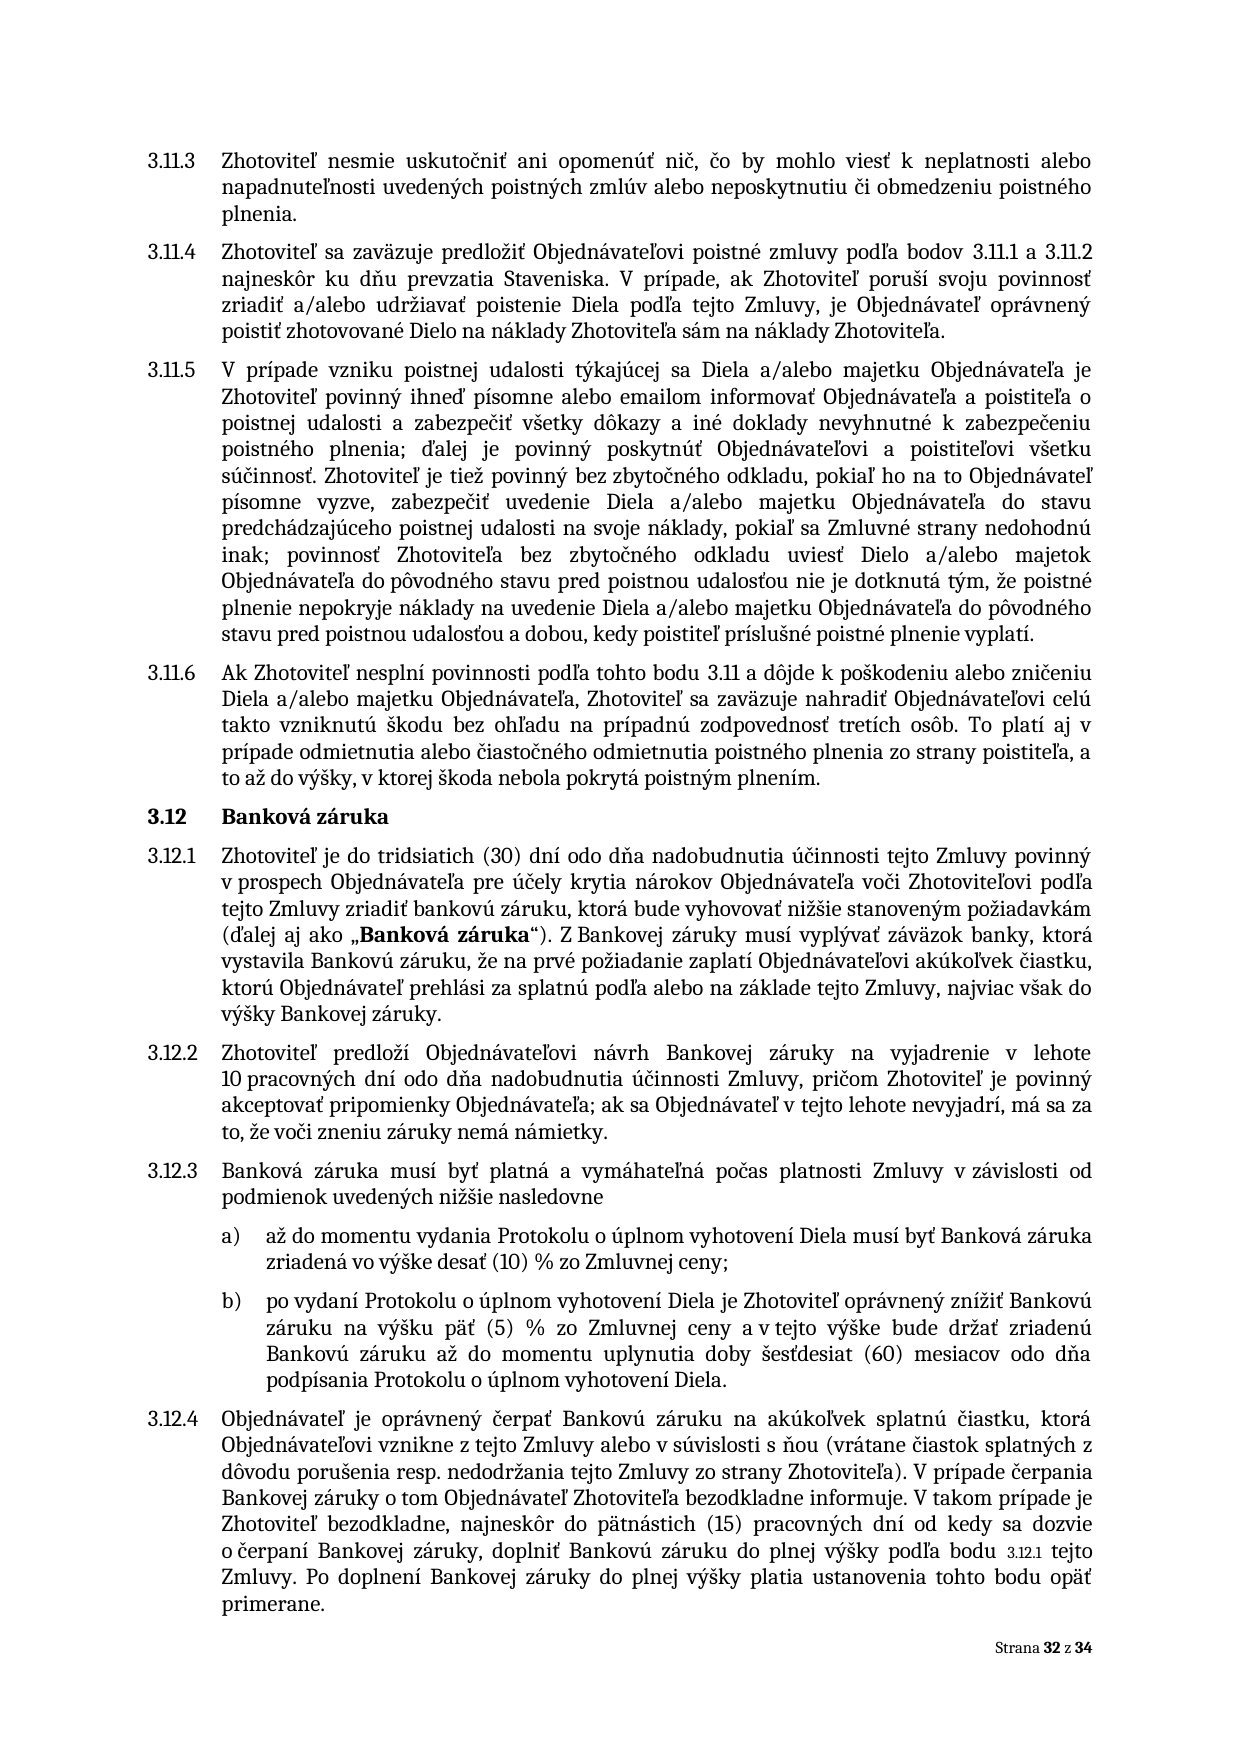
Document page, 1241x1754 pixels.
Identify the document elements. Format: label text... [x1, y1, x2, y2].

list Objednávateľ je oprávnený čerpať Bankovú záruku na akúkoľvek splatnú čiastku, ktorá Objednávateľovi vznikne z tejto Zmluvy alebo v súvislosti s ňou (vrátane čiastok splatných z dôvodu porušenia resp. nedodržania tejto Zmluvy zo strany Zhotoviteľa). V prípade čerpania Bankovej záruky o tom Objednávateľ Zhotoviteľa bezodkladne informuje. V takom prípade je Zhotoviteľ bezodkladne, najneskôr do pätnástich (15) pracovných dní od kedy sa dozvie o čerpaní Bankovej záruky, doplniť Bankovú záruku do plnej výšky podľa bodu 3.12.1 tejto Zmluvy. Po doplnení Bankovej záruky do plnej výšky platia ustanovenia tohto bodu opäť primerane. [148, 1406, 1093, 1617]
list Zhotoviteľ predloží Objednávateľovi návrh Bankovej záruky na vyjadrenie v lehote 10 pracovných dní odo dňa nadobudnutia účinnosti Zmluvy, pričom Zhotoviteľ je povinný akceptovať pripomienky Objednávateľa; ak sa Objednávateľ v tejto lehote nevyjadrí, má sa za to, že voči zneniu záruky nemá námietky. [148, 1039, 1093, 1145]
list Zhotoviteľ sa zaväzuje predložiť Objednávateľovi poistné zmluvy podľa bodov 3.11.1 a 3.11.2 najneskôr ku dňu prevzatia Staveniska. V prípade, ak Zhotoviteľ poruší svoju povinnosť zriadiť a/alebo udržiavať poistenie Diela podľa tejto Zmluvy, je Objednávateľ oprávnený poistiť zhotovované Dielo na náklady Zhotoviteľa sám na náklady Zhotoviteľa. [148, 239, 1093, 344]
list Ak Zhotoviteľ nesplní povinnosti podľa tohto bodu 3.11 a dôjde k poškodeniu alebo zničeniu Diela a/alebo majetku Objednávateľa, Zhotoviteľ sa zaväzuje nahradiť Objednávateľovi celú takto vzniknutú škodu bez ohľadu na prípadnú zodpovednosť tretích osôb. To platí aj v prípade odmietnutia alebo čiastočného odmietnutia poistného plnenia zo strany poistiteľa, a to až do výšky, v ktorej škoda nebola pokrytá poistným plnením. [148, 659, 1093, 791]
list Zhotoviteľ je do tridsiatich (30) dní odo dňa nadobudnutia účinnosti tejto Zmluvy povinný v prospech Objednávateľa pre účely krytia nárokov Objednávateľa voči Zhotoviteľovi podľa tejto Zmluvy zriadiť bankovú záruku, ktorá bude vyhovovať nižšie stanoveným požiadavkám (ďalej aj ako „Banková záruka“). Z Bankovej záruky musí vyplývať záväzok banky, ktorá vystavila Bankovú záruku, že na prvé požiadanie zaplatí Objednávateľovi akúkoľvek čiastku, ktorú Objednávateľ prehlási za splatnú podľa alebo na základe tejto Zmluvy, najviac však do výšky Bankovej záruky. [148, 843, 1093, 1027]
list Banková záruka [148, 804, 1093, 830]
list Zhotoviteľ nesmie uskutočniť ani opomenúť nič, čo by mohlo viesť k neplatnosti alebo napadnuteľnosti uvedených poistných zmlúv alebo neposkytnutiu či obmedzeniu poistného plnenia. [148, 148, 1093, 227]
list V prípade vzniku poistnej udalosti týkajúcej sa Diela a/alebo majetku Objednávateľa je Zhotoviteľ povinný ihneď písomne alebo emailom informovať Objednávateľa a poistiteľa o poistnej udalosti a zabezpečiť všetky dôkazy a iné doklady nevyhnutné k zabezpečeniu poistného plnenia; ďalej je povinný poskytnúť Objednávateľovi a poistiteľovi všetku súčinnosť. Zhotoviteľ je tiež povinný bez zbytočného odkladu, pokiaľ ho na to Objednávateľ písomne vyzve, zabezpečiť uvedenie Diela a/alebo majetku Objednávateľa do stavu predchádzajúceho poistnej udalosti na svoje náklady, pokiaľ sa Zmluvné strany nedohodnú inak; povinnosť Zhotoviteľa bez zbytočného odkladu uviesť Dielo a/alebo majetok Objednávateľa do pôvodného stavu pred poistnou udalosťou nie je dotknutá tým, že poistné plnenie nepokryje náklady na uvedenie Diela a/alebo majetku Objednávateľa do pôvodného stavu pred poistnou udalosťou a dobou, kedy poistiteľ príslušné poistné plnenie vyplatí. [148, 357, 1093, 647]
list Banková záruka musí byť platná a vymáhateľná počas platnosti Zmluvy v závislosti od podmienok uvedených nižšie nasledovne [148, 1157, 1093, 1210]
list až do momentu vydania Protokolu o úplnom vyhotovení Diela musí byť Banková záruka zriadená vo výške desať (10) % zo Zmluvnej ceny; [221, 1223, 1093, 1275]
list po vydaní Protokolu o úplnom vyhotovení Diela je Zhotoviteľ oprávnený znížiť Bankovú záruku na výšku päť (5) % zo Zmluvnej ceny a v tejto výške bude držať zriadenú Bankovú záruku až do momentu uplynutia doby šesťdesiat (60) mesiacov odo dňa podpísania Protokolu o úplnom vyhotovení Diela. [221, 1288, 1093, 1393]
